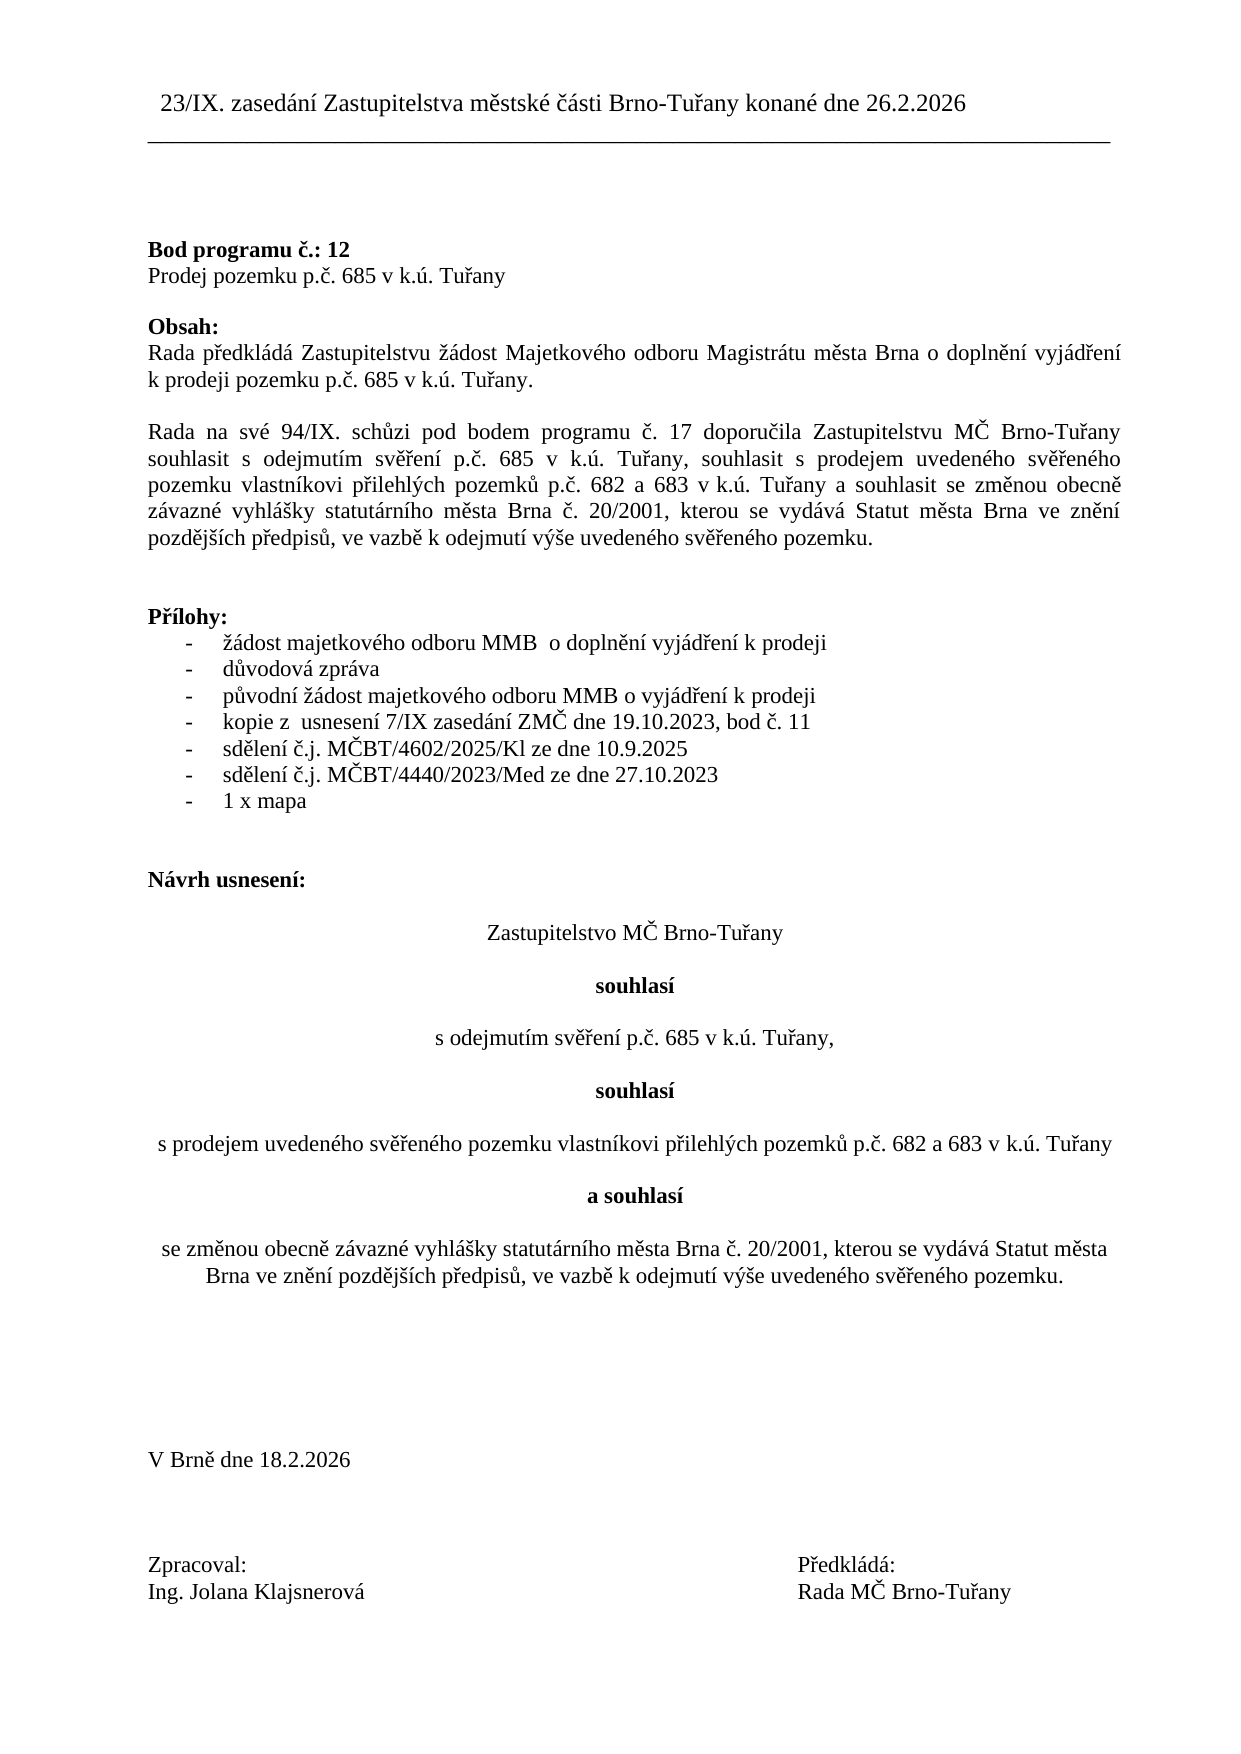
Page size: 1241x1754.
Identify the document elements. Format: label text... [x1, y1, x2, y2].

text Obsah: [148, 313, 1122, 339]
text a souhlasí [148, 1183, 1122, 1209]
text Ing. Jolana Klajsnerová Rada MČ Brno-Tuřany [148, 1578, 1122, 1604]
list sdělení č.j. MČBT/4602/2025/Kl ze dne 10.9.2025 [185, 734, 1122, 761]
text Rada předkládá Zastupitelstvu žádost Majetkového odboru Magistrátu města Brna o doplnění vyjádření k prodeji pozemku p.č. 685 v k.ú. Tuřany. [148, 339, 1122, 392]
text Přílohy: [148, 603, 1122, 629]
text s odejmutím svěření p.č. 685 v k.ú. Tuřany, [148, 1024, 1122, 1051]
text Prodej pozemku p.č. 685 v k.ú. Tuřany [148, 263, 1122, 289]
text se změnou obecně závazné vyhlášky statutárního města Brna č. 20/2001, kterou se vydává Statut města Brna ve znění pozdějších předpisů, ve vazbě k odejmutí výše uvedeného svěřeného pozemku. [148, 1235, 1122, 1288]
list kopie z usnesení 7/IX zasedání ZMČ dne 19.10.2023, bod č. 11 [185, 708, 1122, 734]
list sdělení č.j. MČBT/4440/2023/Med ze dne 27.10.2023 [185, 761, 1122, 787]
text V Brně dne 18.2.2026 [148, 1446, 1122, 1472]
text Rada na své 94/IX. schůzi pod bodem programu č. 17 doporučila Zastupitelstvu MČ Brno-Tuřany souhlasit s odejmutím svěření p.č. 685 v k.ú. Tuřany, souhlasit s prodejem uvedeného svěřeného pozemku vlastníkovi přilehlých pozemků p.č. 682 a 683 v k.ú. Tuřany a souhlasit se změnou obecně závazné vyhlášky statutárního města Brna č. 20/2001, kterou se vydává Statut města Brna ve znění pozdějších předpisů, ve vazbě k odejmutí výše uvedeného svěřeného pozemku. [148, 418, 1122, 550]
text souhlasí [148, 972, 1122, 998]
text Návrh usnesení: [148, 866, 1122, 893]
text Zpracoval: Předkládá: [148, 1552, 1122, 1578]
list původní žádost majetkového odboru MMB o vyjádření k prodeji [185, 682, 1122, 708]
list 1 x mapa [185, 787, 1122, 814]
text Bod programu č.: 12 [148, 236, 1122, 263]
list důvodová zpráva [185, 656, 1122, 682]
text Zastupitelstvo MČ Brno-Tuřany [148, 919, 1122, 945]
text s prodejem uvedeného svěřeného pozemku vlastníkovi přilehlých pozemků p.č. 682 a 683 v k.ú. Tuřany [148, 1130, 1122, 1156]
text souhlasí [148, 1077, 1122, 1103]
list žádost majetkového odboru MMB o doplnění vyjádření k prodeji [185, 629, 1122, 656]
